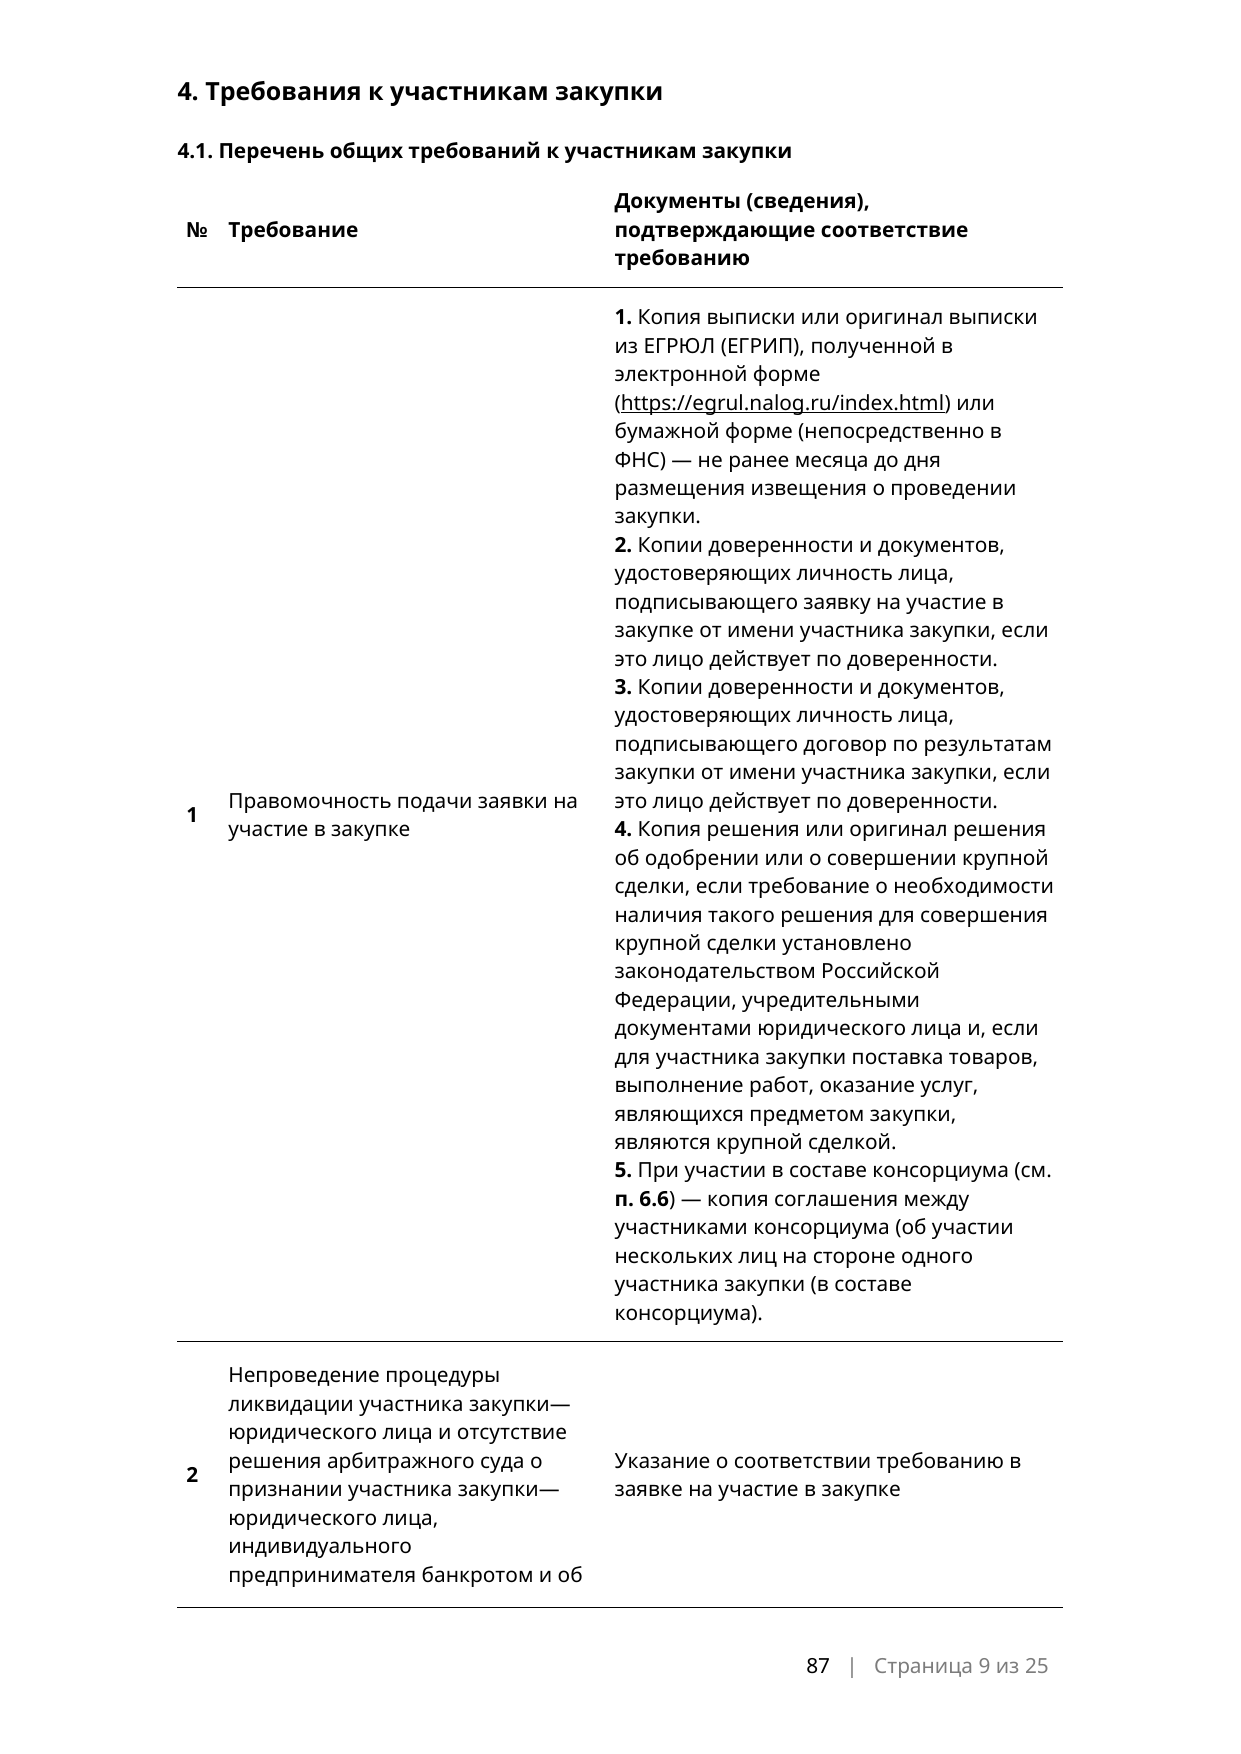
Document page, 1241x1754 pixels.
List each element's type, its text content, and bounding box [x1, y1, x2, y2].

table_cell [177, 288, 219, 1341]
table_header Документы (сведения), подтверждающие соответствие требованию [605, 172, 1063, 287]
table_header Требование [219, 172, 605, 287]
text Перечень общих требований к участникам закупки [177, 132, 1063, 166]
table_cell Правомочность подачи заявки на участие в закупке [219, 288, 605, 1341]
table_cell [605, 288, 1063, 1341]
table_header № [177, 172, 219, 287]
text Требования к участникам закупки [177, 74, 1063, 107]
table_cell [177, 1342, 219, 1607]
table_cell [219, 1342, 605, 1607]
